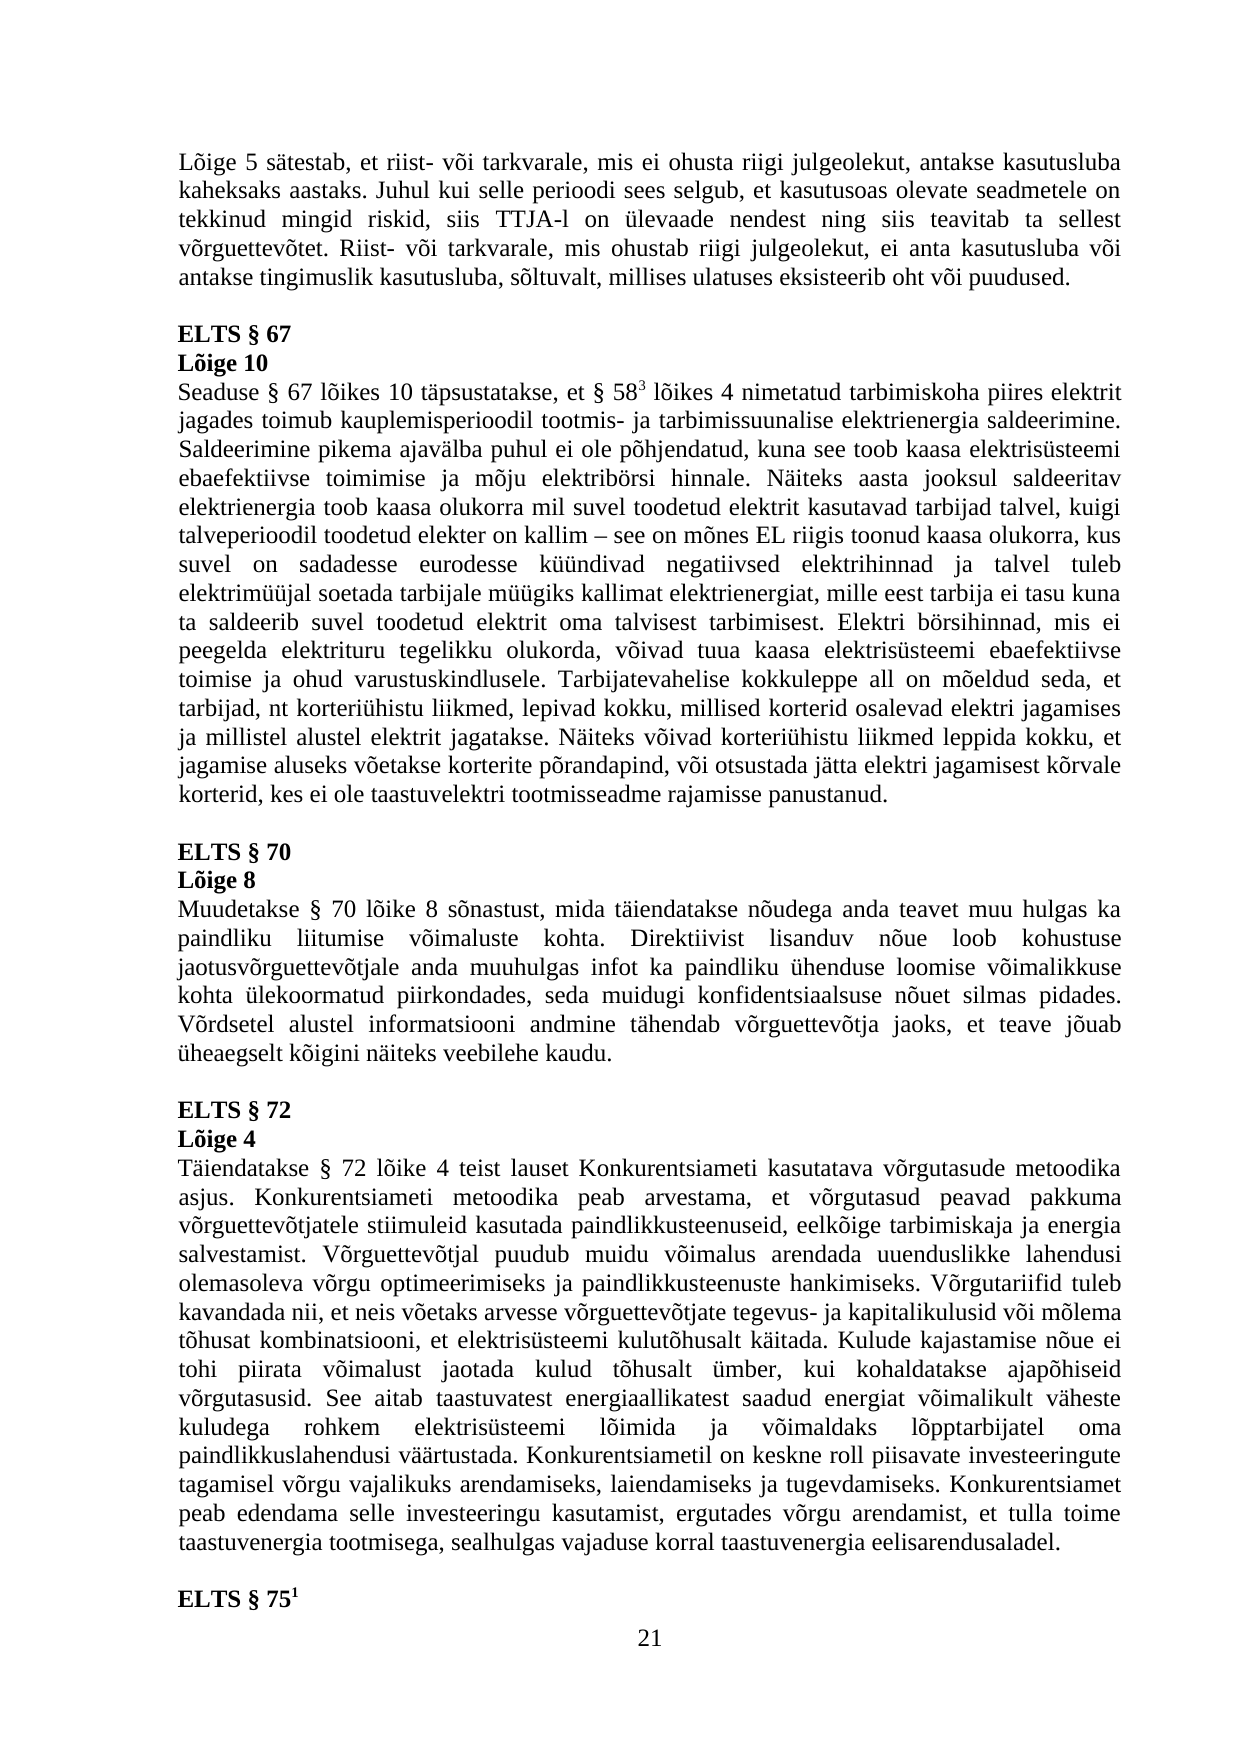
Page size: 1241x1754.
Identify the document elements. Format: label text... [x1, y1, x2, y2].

text Lõige 10 [177, 348, 1122, 377]
text ELTS § 67 [177, 319, 1122, 348]
text ELTS § 751 [177, 1584, 1122, 1613]
text ELTS § 72 [177, 1096, 1122, 1124]
text Lõige 4 [177, 1124, 1122, 1153]
text Lõige 8 [177, 866, 1122, 894]
text Lõige 5 sätestab, et riist- või tarkvarale, mis ei ohusta riigi julgeolekut, antakse kasutusluba kaheksaks aastaks. Juhul kui selle perioodi sees selgub, et kasutusoas olevate seadmetele on tekkinud mingid riskid, siis TTJA-l on ülevaade nendest ning siis teavitab ta sellest võrguettevõtet. Riist- või tarkvarale, mis ohustab riigi julgeolekut, ei anta kasutusluba või antakse tingimuslik kasutusluba, sõltuvalt, millises ulatuses eksisteerib oht või puudused. [178, 147, 1122, 291]
text ELTS § 70 [177, 837, 1122, 866]
text Muudetakse § 70 lõike 8 sõnastust, mida täiendatakse nõudega anda teavet muu hulgas ka paindliku liitumise võimaluste kohta. Direktiivist lisanduv nõue loob kohustuse jaotusvõrguettevõtjale anda muuhulgas infot ka paindliku ühenduse loomise võimalikkuse kohta ülekoormatud piirkondades, seda muidugi konfidentsiaalsuse nõuet silmas pidades. Võrdsetel alustel informatsiooni andmine tähendab võrguettevõtja jaoks, et teave jõuab üheaegselt kõigini näiteks veebilehe kaudu. [177, 894, 1122, 1067]
text Täiendatakse § 72 lõike 4 teist lauset Konkurentsiameti kasutatava võrgutasude metoodika asjus. Konkurentsiameti metoodika peab arvestama, et võrgutasud peavad pakkuma võrguettevõtjatele stiimuleid kasutada paindlikkusteenuseid, eelkõige tarbimiskaja ja energia salvestamist. Võrguettevõtjal puudub muidu võimalus arendada uuenduslikke lahendusi olemasoleva võrgu optimeerimiseks ja paindlikkusteenuste hankimiseks. Võrgutariifid tuleb kavandada nii, et neis võetaks arvesse võrguettevõtjate tegevus- ja kapitalikulusid või mõlema tõhusat kombinatsiooni, et elektrisüsteemi kulutõhusalt käitada. Kulude kajastamise nõue ei tohi piirata võimalust jaotada kulud tõhusalt ümber, kui kohaldatakse ajapõhiseid võrgutasusid. See aitab taastuvatest energiaallikatest saadud energiat võimalikult väheste kuludega rohkem elektrisüsteemi lõimida ja võimaldaks lõpptarbijatel oma paindlikkuslahendusi väärtustada. Konkurentsiametil on keskne roll piisavate investeeringute tagamisel võrgu vajalikuks arendamiseks, laiendamiseks ja tugevdamiseks. Konkurentsiamet peab edendama selle investeeringu kasutamist, ergutades võrgu arendamist, et tulla toime taastuvenergia tootmisega, sealhulgas vajaduse korral taastuvenergia eelisarendusaladel. [177, 1153, 1122, 1556]
text Seaduse § 67 lõikes 10 täpsustatakse, et § 583 lõikes 4 nimetatud tarbimiskoha piires elektrit jagades toimub kauplemisperioodil tootmis- ja tarbimissuunalise elektrienergia saldeerimine. Saldeerimine pikema ajavälba puhul ei ole põhjendatud, kuna see toob kaasa elektrisüsteemi ebaefektiivse toimimise ja mõju elektribörsi hinnale. Näiteks aasta jooksul saldeeritav elektrienergia toob kaasa olukorra mil suvel toodetud elektrit kasutavad tarbijad talvel, kuigi talveperioodil toodetud elekter on kallim – see on mõnes EL riigis toonud kaasa olukorra, kus suvel on sadadesse eurodesse küündivad negatiivsed elektrihinnad ja talvel tuleb elektrimüüjal soetada tarbijale müügiks kallimat elektrienergiat, mille eest tarbija ei tasu kuna ta saldeerib suvel toodetud elektrit oma talvisest tarbimisest. Elektri börsihinnad, mis ei peegelda elektrituru tegelikku olukorda, võivad tuua kaasa elektrisüsteemi ebaefektiivse toimise ja ohud varustuskindlusele. Tarbijatevahelise kokkuleppe all on mõeldud seda, et tarbijad, nt korteriühistu liikmed, lepivad kokku, millised korterid osalevad elektri jagamises ja millistel alustel elektrit jagatakse. Näiteks võivad korteriühistu liikmed leppida kokku, et jagamise aluseks võetakse korterite põrandapind, või otsustada jätta elektri jagamisest kõrvale korterid, kes ei ole taastuvelektri tootmisseadme rajamisse panustanud. [177, 377, 1122, 808]
